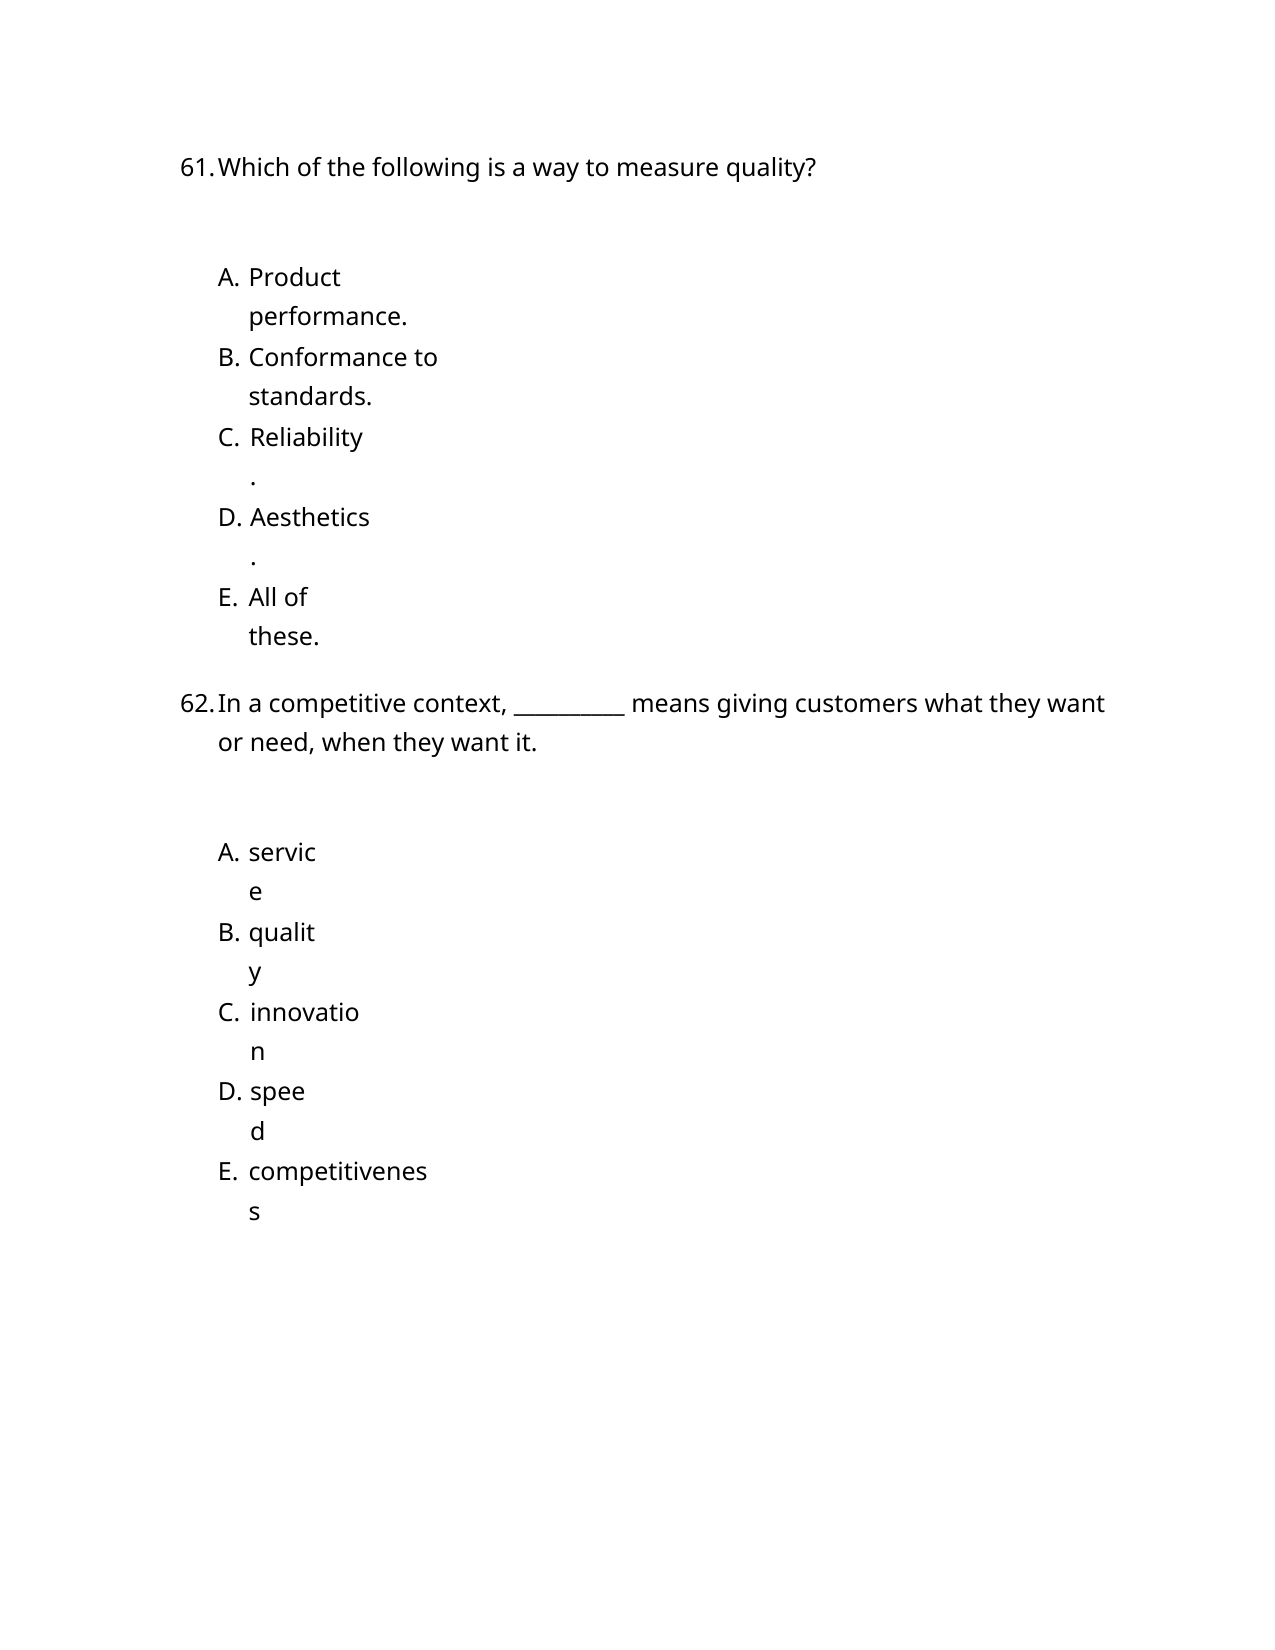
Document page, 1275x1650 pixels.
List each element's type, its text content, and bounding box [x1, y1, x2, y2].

table_header Which of the following is a way to measure quality? [218, 150, 1125, 656]
table_header 61. [180, 150, 218, 656]
table_header 62. [180, 686, 218, 1231]
table_header In a competitive context, __________ means giving customers what they want or need, when they want it. [218, 686, 1125, 1231]
